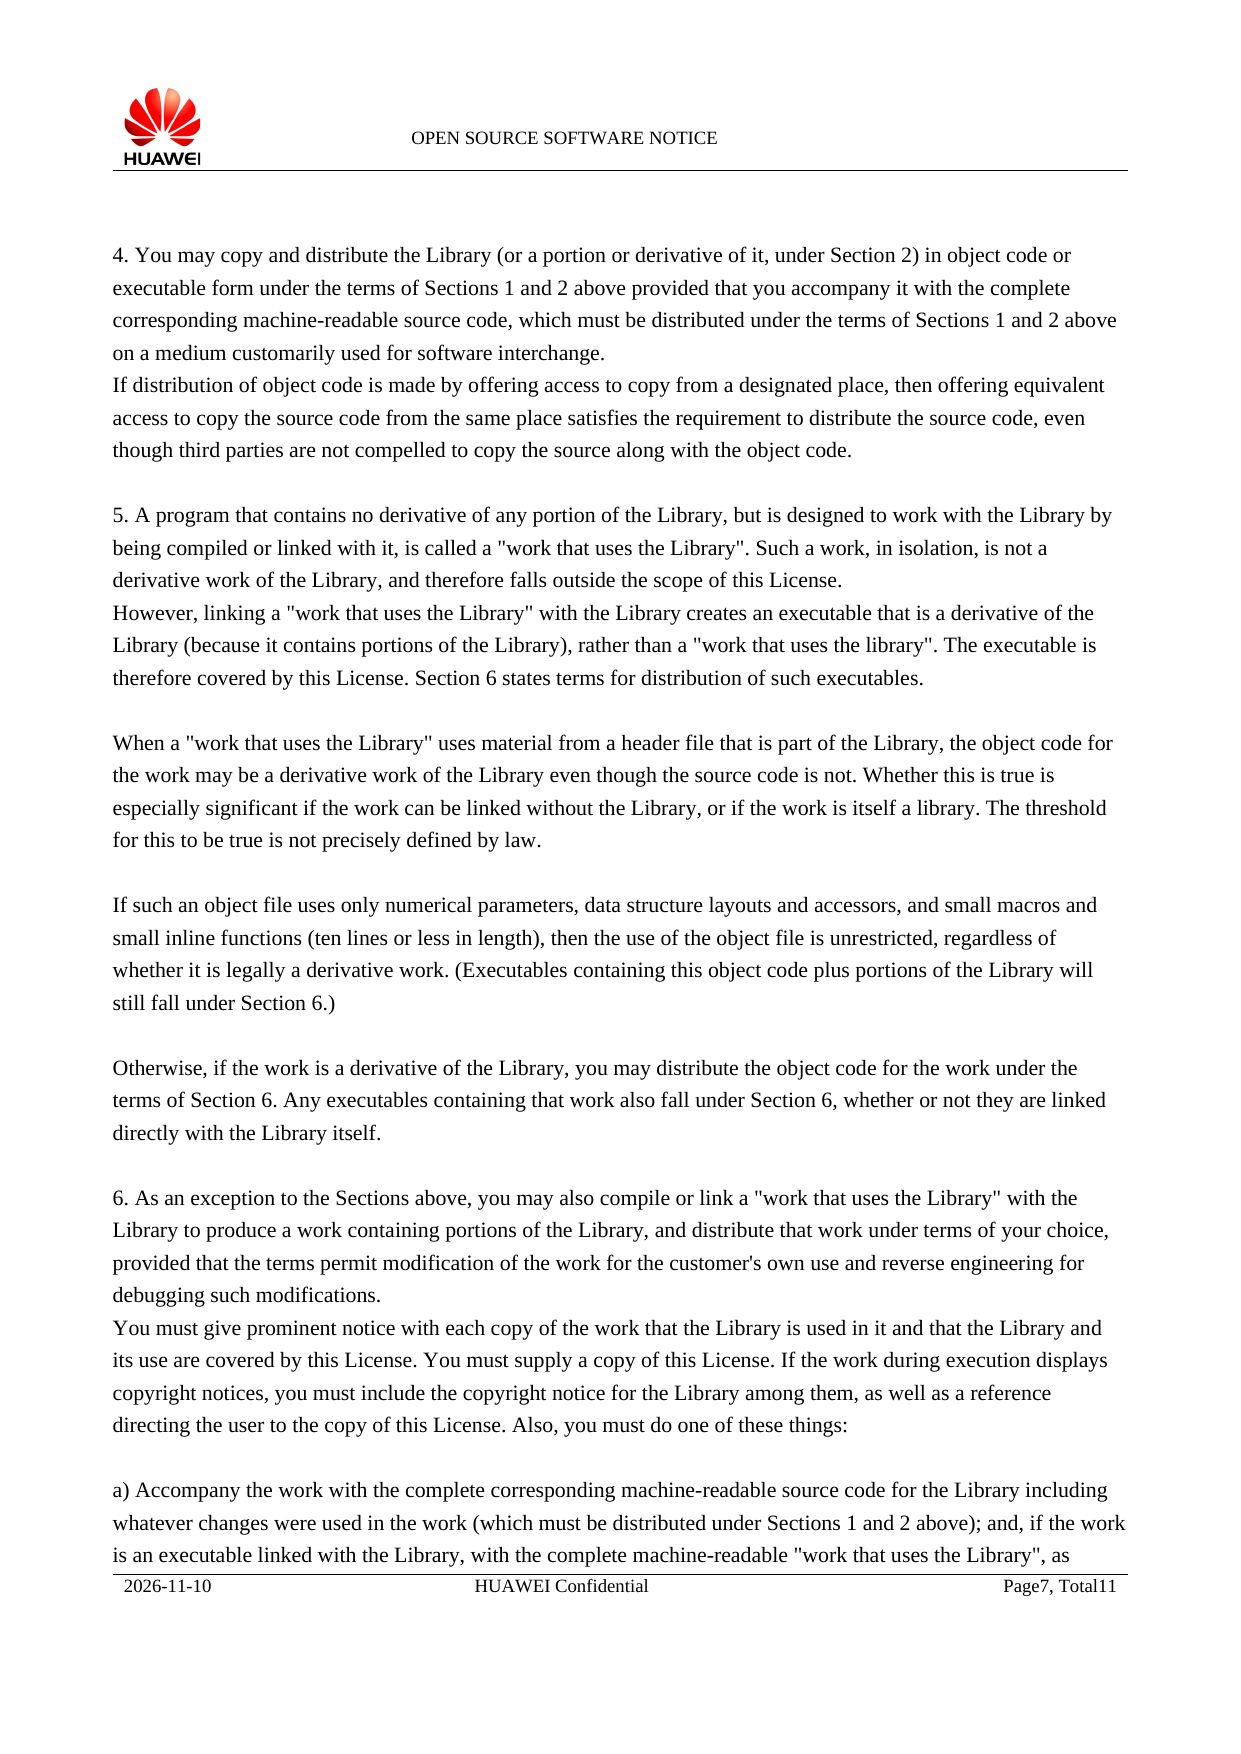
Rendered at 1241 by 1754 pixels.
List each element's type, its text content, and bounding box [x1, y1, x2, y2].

picture [124, 88, 201, 165]
